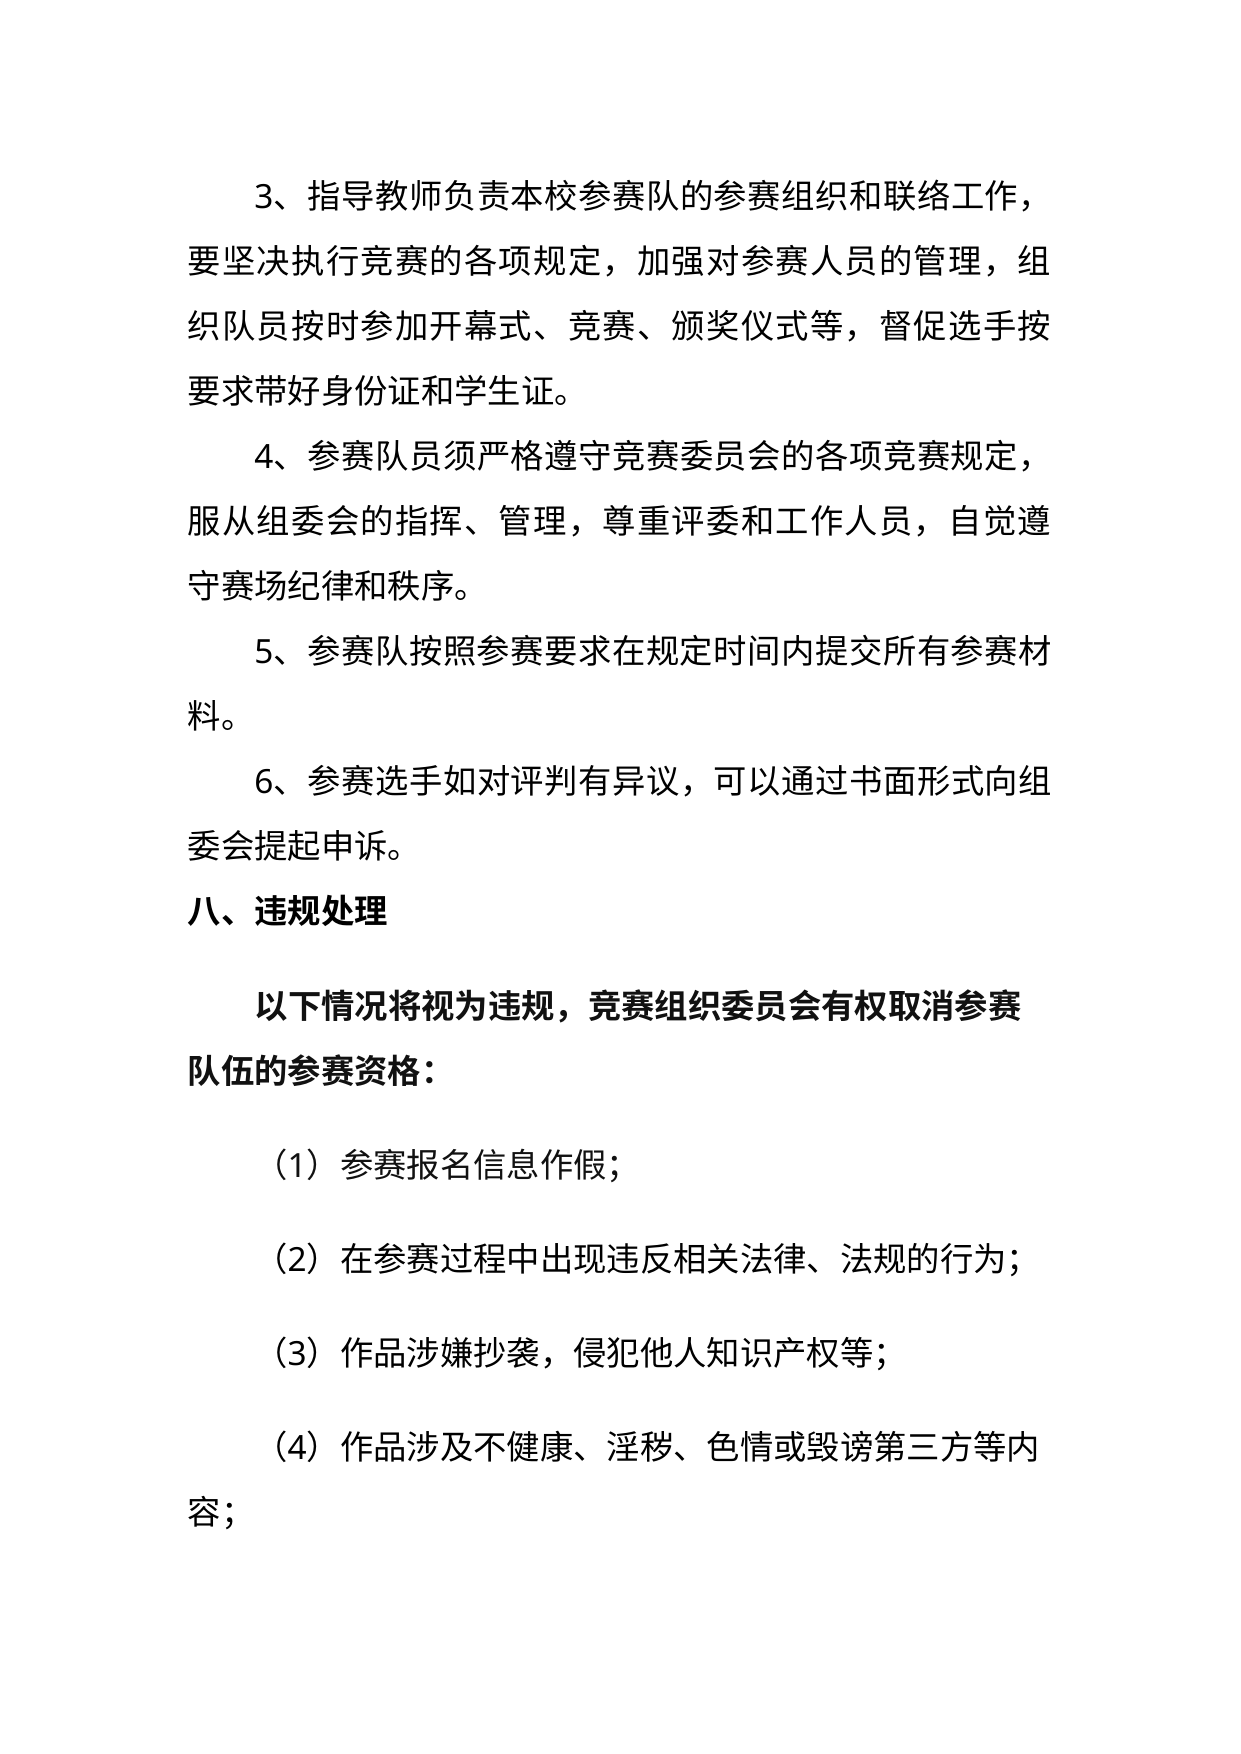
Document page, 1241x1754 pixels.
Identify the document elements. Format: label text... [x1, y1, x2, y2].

text （2）在参赛过程中出现违反相关法律、法规的行为； [187, 1224, 1053, 1289]
text （1）参赛报名信息作假； [187, 1130, 1053, 1195]
text 八、违规处理 [187, 877, 1053, 942]
text 4、参赛队员须严格遵守竞赛委员会的各项竞赛规定，服从组委会的指挥、管理，尊重评委和工作人员，自觉遵守赛场纪律和秩序。 [187, 422, 1053, 617]
text 6、参赛选手如对评判有异议，可以通过书面形式向组委会提起申诉。 [187, 747, 1053, 877]
text 5、参赛队按照参赛要求在规定时间内提交所有参赛材料。 [187, 617, 1053, 747]
text （4）作品涉及不健康、淫秽、色情或毁谤第三方等内容； [187, 1413, 1053, 1543]
text 以下情况将视为违规，竞赛组织委员会有权取消参赛队伍的参赛资格： [187, 971, 1053, 1101]
text （3）作品涉嫌抄袭，侵犯他人知识产权等； [187, 1319, 1053, 1384]
text 3、指导教师负责本校参赛队的参赛组织和联络工作，要坚决执行竞赛的各项规定，加强对参赛人员的管理，组织队员按时参加开幕式、竞赛、颁奖仪式等，督促选手按要求带好身份证和学生证。 [187, 162, 1053, 422]
